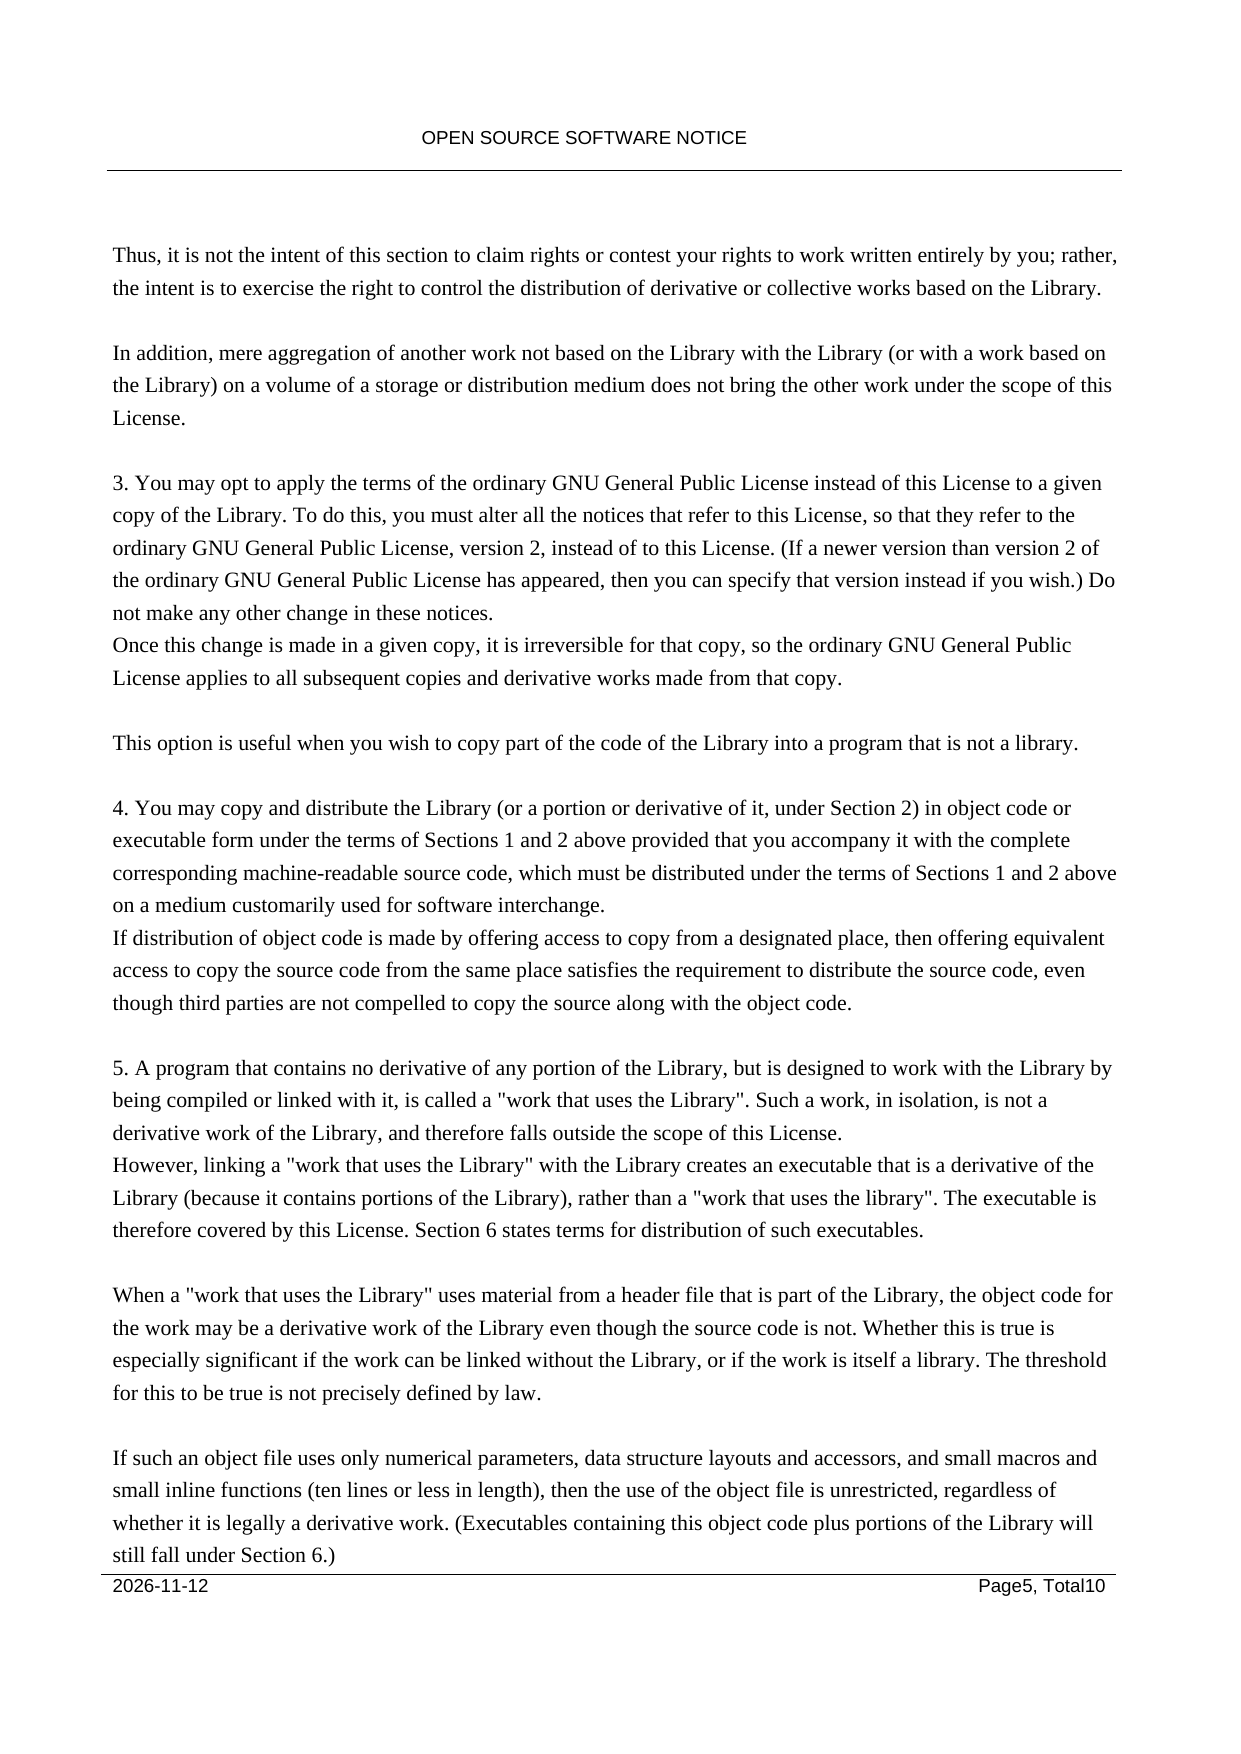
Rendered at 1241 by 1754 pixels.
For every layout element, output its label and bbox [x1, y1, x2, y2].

text [112, 206, 1128, 1571]
